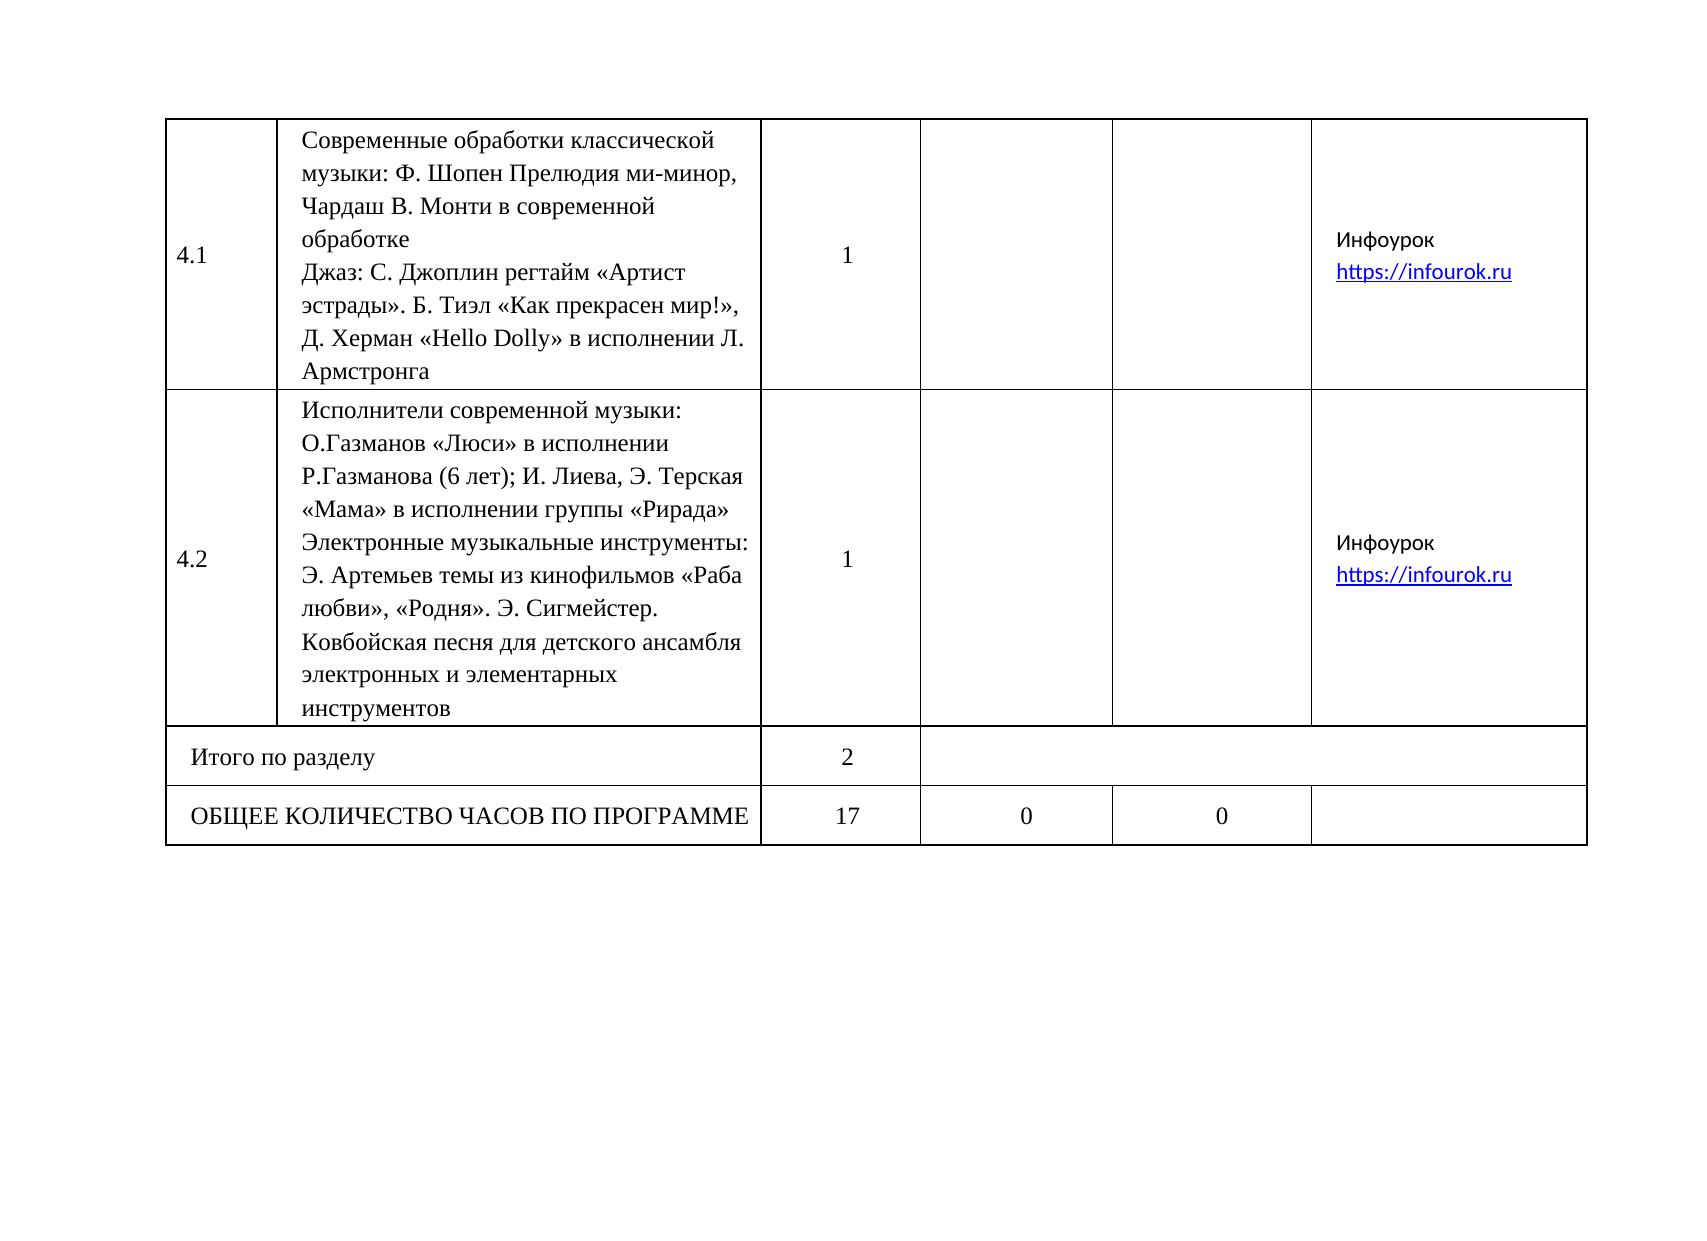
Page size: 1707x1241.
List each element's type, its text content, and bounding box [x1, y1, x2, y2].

table_cell [1113, 120, 1311, 389]
table_cell 17 [762, 786, 920, 844]
table_cell [921, 120, 1112, 389]
table_cell 4.2 [167, 390, 276, 725]
table_cell [1312, 786, 1586, 844]
table_cell 4.1 [167, 120, 276, 389]
table_cell Инфоурок https://infourok.ru [1312, 120, 1586, 389]
table_cell Итого по разделу [167, 727, 760, 785]
table_cell 1 [762, 390, 920, 725]
table_cell Инфоурок https://infourok.ru [1312, 390, 1586, 725]
table_cell Современные обработки классической музыки: Ф. Шопен Прелюдия ми-минор, Чардаш В. Монти в современной обработке Джаз: С. Джоплин регтайм «Артист эстрады». Б. Тиэл «Как прекрасен мир!», Д. Херман «Hello Dolly» в исполнении Л. Армстронга [278, 120, 760, 389]
table_cell Исполнители современной музыки: О.Газманов «Люси» в исполнении Р.Газманова (6 лет); И. Лиева, Э. Терская «Мама» в исполнении группы «Рирада» Электронные музыкальные инструменты: Э. Артемьев темы из кинофильмов «Раба любви», «Родня». Э. Сигмейстер. Ковбойская песня для детского ансамбля электронных и элементарных инструментов [278, 390, 760, 725]
table_cell 1 [762, 120, 920, 389]
table_cell 0 [1113, 786, 1311, 844]
table_cell [921, 390, 1112, 725]
table_cell [1113, 390, 1311, 725]
table_cell 2 [762, 727, 920, 785]
table_cell [921, 727, 1586, 785]
table_cell 0 [921, 786, 1112, 844]
table_cell ОБЩЕЕ КОЛИЧЕСТВО ЧАСОВ ПО ПРОГРАММЕ [167, 786, 760, 844]
